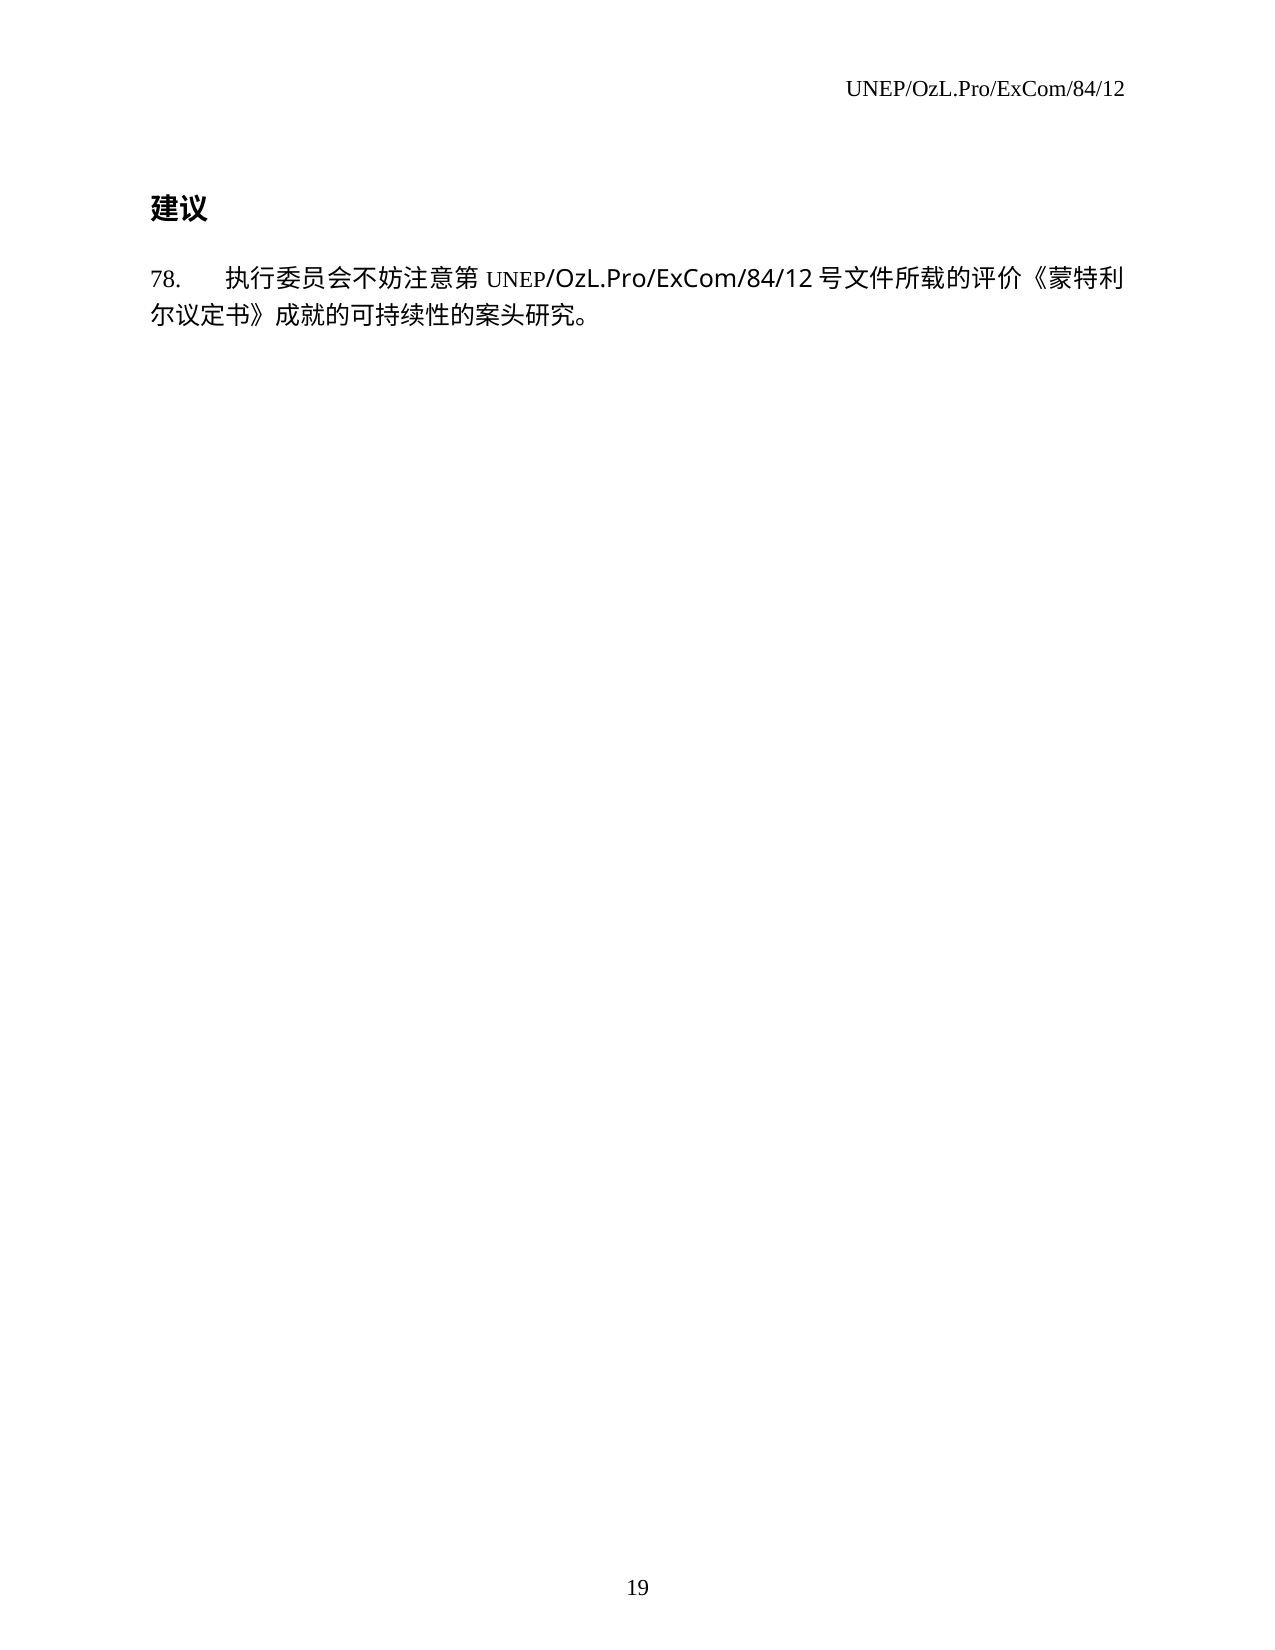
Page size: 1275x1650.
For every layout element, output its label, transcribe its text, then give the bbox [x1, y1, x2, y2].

text 建议 [150, 185, 1125, 228]
list 执行委员会不妨注意第UNEP/OzL.Pro/ExCom/84/12号文件所载的评价《蒙特利尔议定书》成就的可持续性的案头研究。 [150, 259, 1125, 331]
